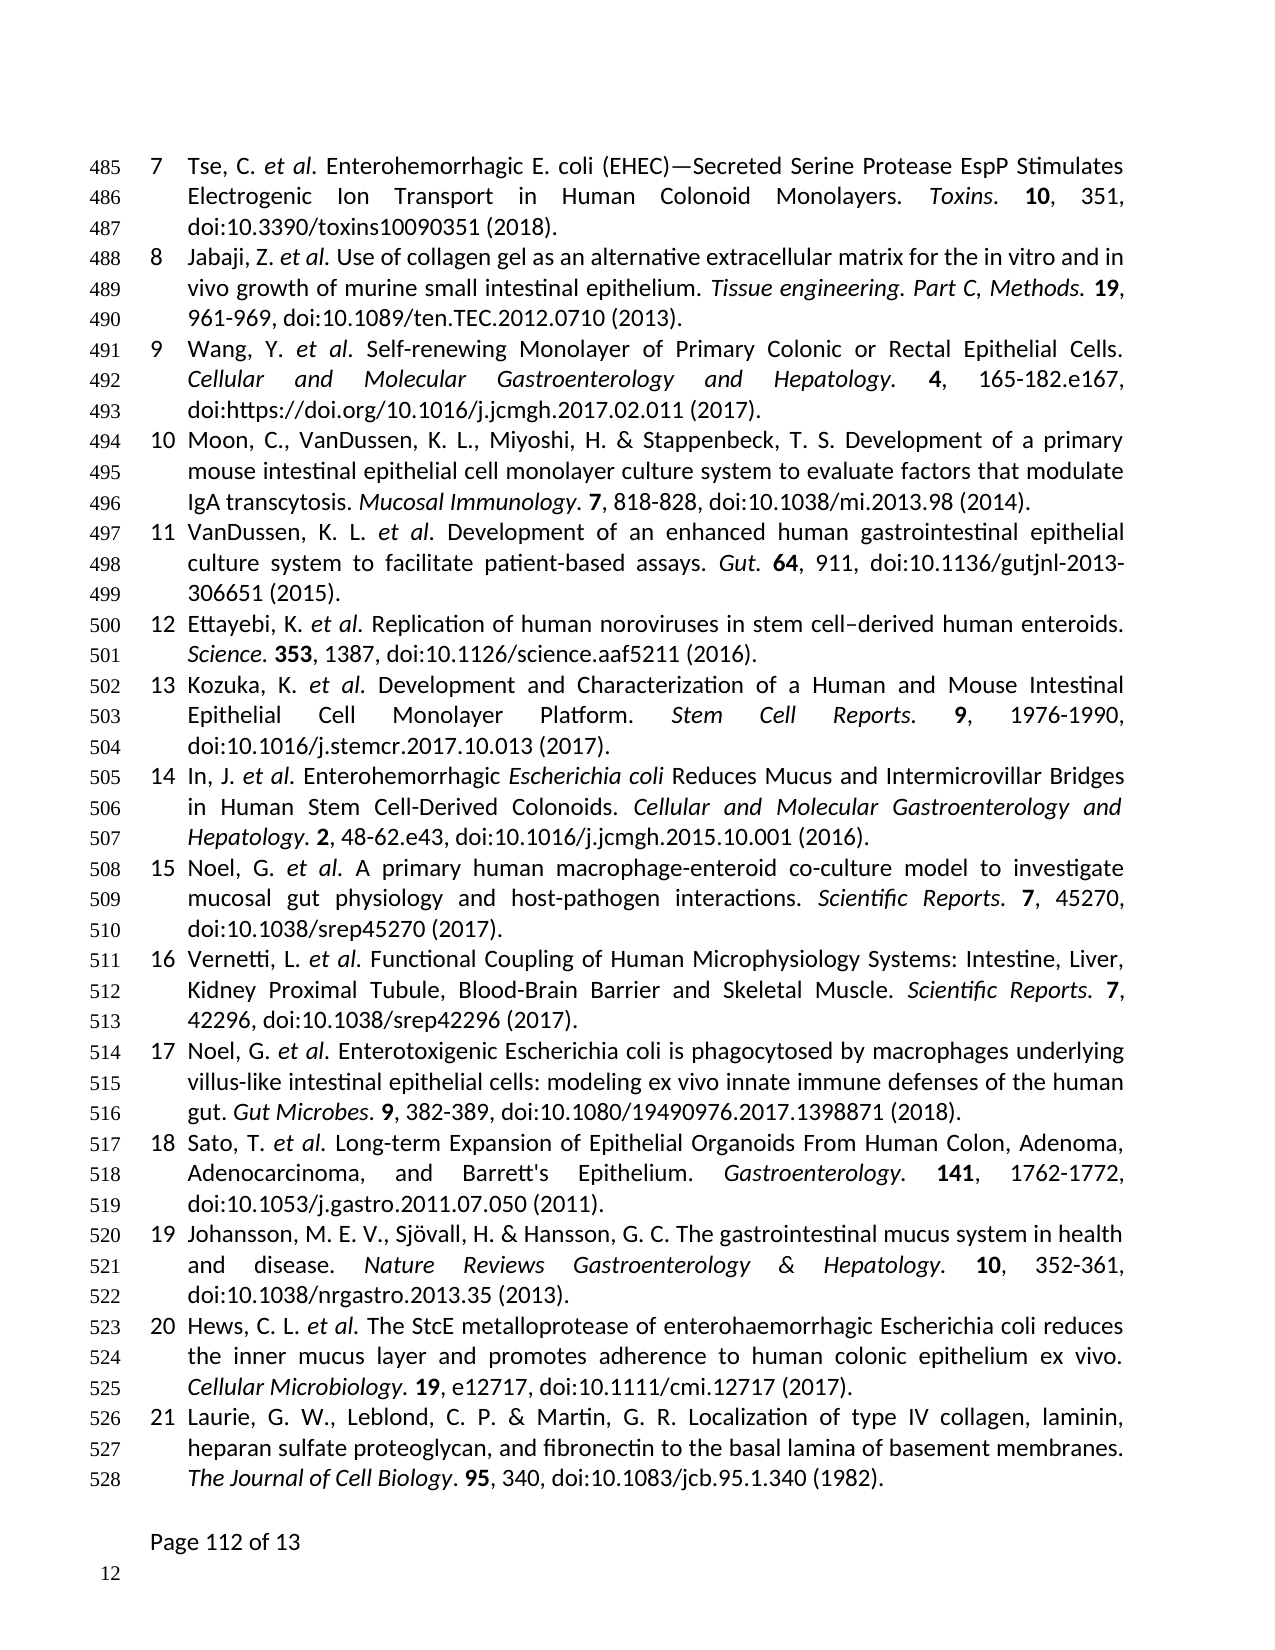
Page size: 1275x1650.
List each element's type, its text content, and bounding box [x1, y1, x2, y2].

text 13 Kozuka, K. et al. Development and Characterization of a Human and Mouse Intestinal Epithelial Cell Monolayer Platform. Stem Cell Reports. 9, 1976-1990, doi:10.1016/j.stemcr.2017.10.013 (2017). [150, 669, 1125, 760]
text 9 Wang, Y. et al. Self-renewing Monolayer of Primary Colonic or Rectal Epithelial Cells. Cellular and Molecular Gastroenterology and Hepatology. 4, 165-182.e167, doi:https://doi.org/10.1016/j.jcmgh.2017.02.011 (2017). [150, 333, 1125, 425]
text 14 In, J. et al. Enterohemorrhagic Escherichia coli Reduces Mucus and Intermicrovillar Bridges in Human Stem Cell-Derived Colonoids. Cellular and Molecular Gastroenterology and Hepatology. 2, 48-62.e43, doi:10.1016/j.jcmgh.2015.10.001 (2016). [150, 760, 1125, 852]
text 18 Sato, T. et al. Long-term Expansion of Epithelial Organoids From Human Colon, Adenoma, Adenocarcinoma, and Barrett's Epithelium. Gastroenterology. 141, 1762-1772, doi:10.1053/j.gastro.2011.07.050 (2011). [150, 1127, 1125, 1218]
text 7 Tse, C. et al. Enterohemorrhagic E. coli (EHEC)—Secreted Serine Protease EspP Stimulates Electrogenic Ion Transport in Human Colonoid Monolayers. Toxins. 10, 351, doi:10.3390/toxins10090351 (2018). [150, 150, 1125, 242]
text 15 Noel, G. et al. A primary human macrophage-enteroid co-culture model to investigate mucosal gut physiology and host-pathogen interactions. Scientific Reports. 7, 45270, doi:10.1038/srep45270 (2017). [150, 852, 1125, 943]
text 12 Ettayebi, K. et al. Replication of human noroviruses in stem cell–derived human enteroids. Science. 353, 1387, doi:10.1126/science.aaf5211 (2016). [150, 608, 1125, 669]
text 16 Vernetti, L. et al. Functional Coupling of Human Microphysiology Systems: Intestine, Liver, Kidney Proximal Tubule, Blood-Brain Barrier and Skeletal Muscle. Scientific Reports. 7, 42296, doi:10.1038/srep42296 (2017). [150, 943, 1125, 1035]
text 20 Hews, C. L. et al. The StcE metalloprotease of enterohaemorrhagic Escherichia coli reduces the inner mucus layer and promotes adherence to human colonic epithelium ex vivo. Cellular Microbiology. 19, e12717, doi:10.1111/cmi.12717 (2017). [150, 1310, 1125, 1401]
text 10 Moon, C., VanDussen, K. L., Miyoshi, H. & Stappenbeck, T. S. Development of a primary mouse intestinal epithelial cell monolayer culture system to evaluate factors that modulate IgA transcytosis. Mucosal Immunology. 7, 818-828, doi:10.1038/mi.2013.98 (2014). [150, 425, 1125, 516]
text 11 VanDussen, K. L. et al. Development of an enhanced human gastrointestinal epithelial culture system to facilitate patient-based assays. Gut. 64, 911, doi:10.1136/gutjnl-2013-306651 (2015). [150, 516, 1125, 608]
text 21 Laurie, G. W., Leblond, C. P. & Martin, G. R. Localization of type IV collagen, laminin, heparan sulfate proteoglycan, and fibronectin to the basal lamina of basement membranes. The Journal of Cell Biology. 95, 340, doi:10.1083/jcb.95.1.340 (1982). [150, 1401, 1125, 1493]
text 19 Johansson, M. E. V., Sjövall, H. & Hansson, G. C. The gastrointestinal mucus system in health and disease. Nature Reviews Gastroenterology & Hepatology. 10, 352-361, doi:10.1038/nrgastro.2013.35 (2013). [150, 1218, 1125, 1310]
text 8 Jabaji, Z. et al. Use of collagen gel as an alternative extracellular matrix for the in vitro and in vivo growth of murine small intestinal epithelium. Tissue engineering. Part C, Methods. 19, 961-969, doi:10.1089/ten.TEC.2012.0710 (2013). [150, 242, 1125, 333]
text 17 Noel, G. et al. Enterotoxigenic Escherichia coli is phagocytosed by macrophages underlying villus-like intestinal epithelial cells: modeling ex vivo innate immune defenses of the human gut. Gut Microbes. 9, 382-389, doi:10.1080/19490976.2017.1398871 (2018). [150, 1035, 1125, 1127]
